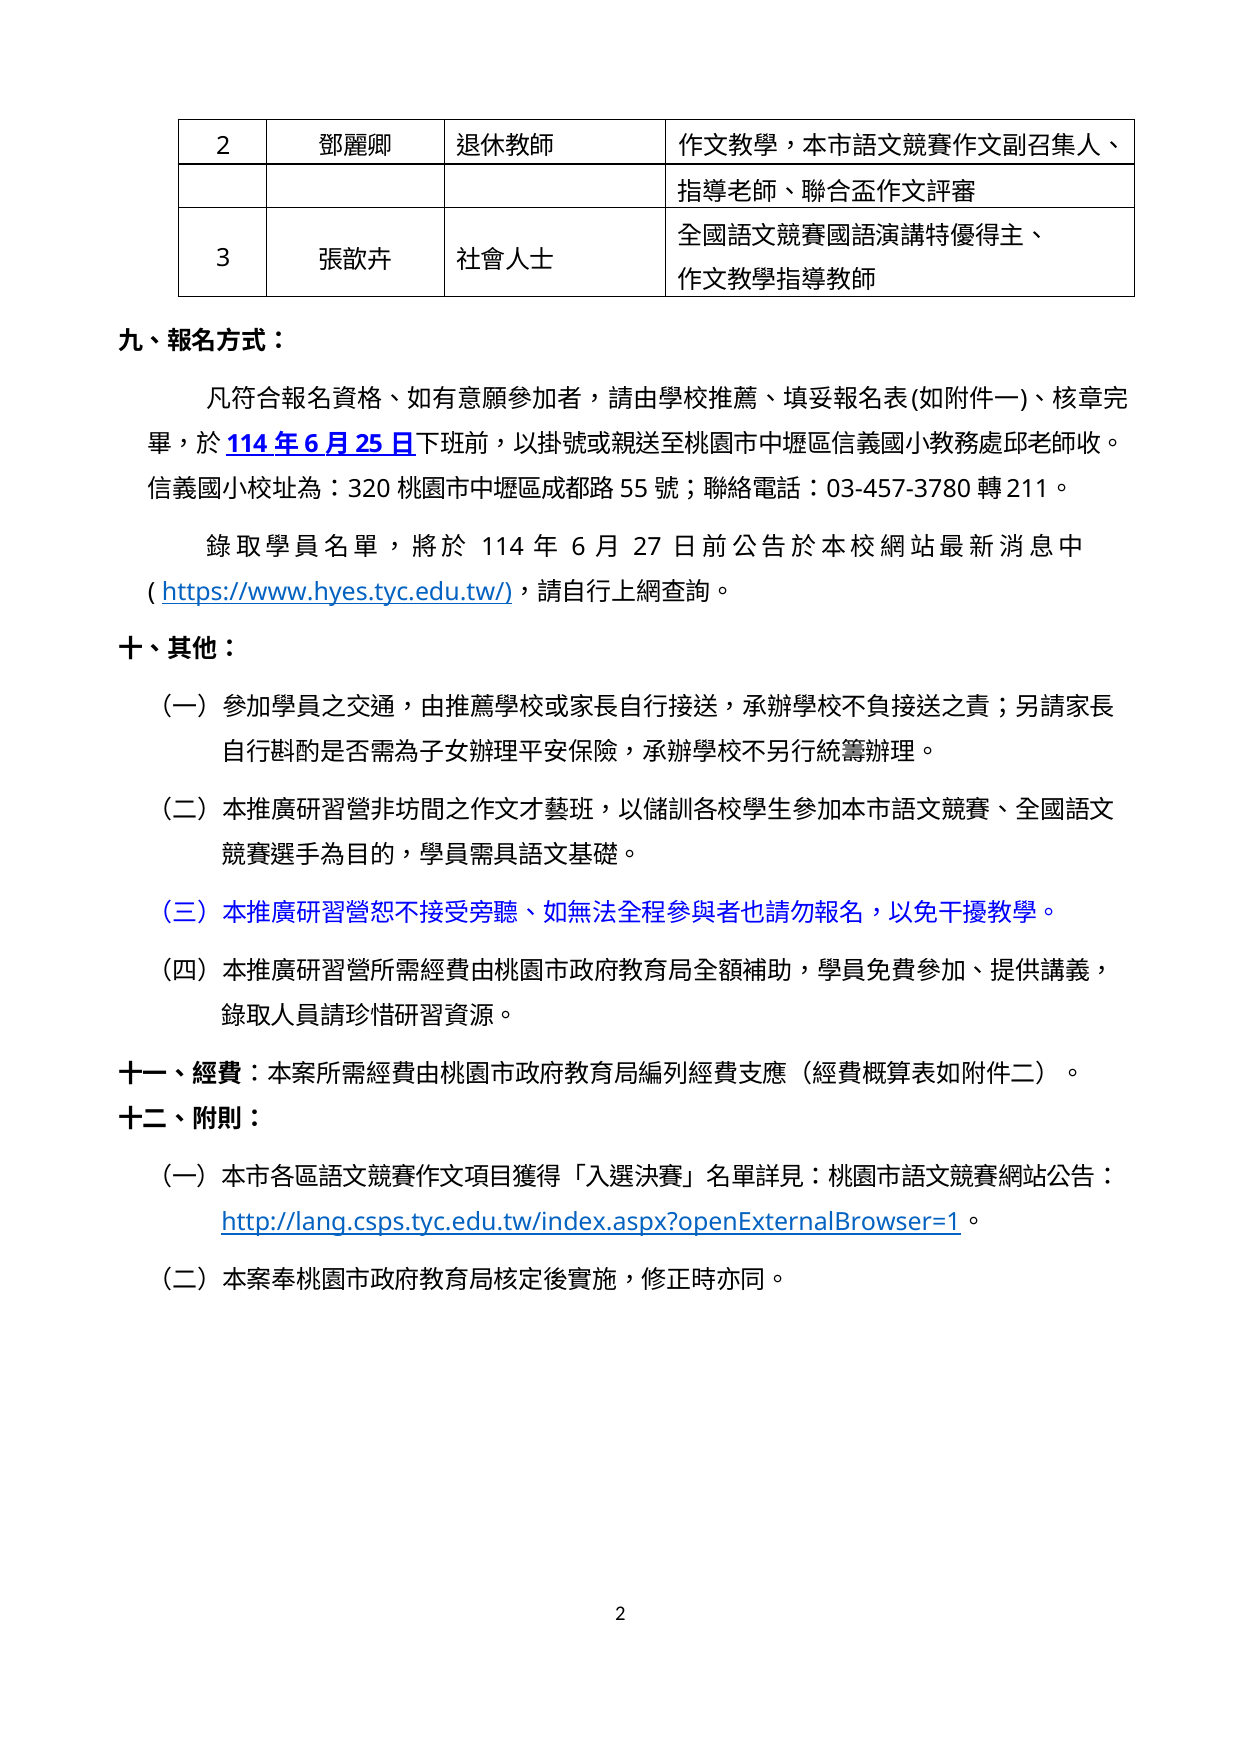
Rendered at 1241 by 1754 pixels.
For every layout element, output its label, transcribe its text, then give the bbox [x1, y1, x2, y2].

table_cell 張歆卉 [267, 208, 444, 296]
table_cell 2 [179, 120, 266, 162]
text 九、報名方式： [118, 321, 1144, 357]
table_cell 鄧麗卿 [267, 120, 444, 162]
table_header [267, 165, 444, 207]
table_cell 全國語文競賽國語演講特優得主、作文教學指導教師 [666, 208, 1134, 296]
text （二）本推廣研習營非坊間之作文才藝班，以儲訓各校學生參加本市語文競賽、全國語文競賽選手為目的，學員需具語文基礎。 [147, 789, 1122, 871]
subtitle 十、其他： [118, 629, 1144, 665]
table_header [179, 165, 266, 207]
text ( https://www.hyes.tyc.edu.tw/)，請自行上網查詢。 [148, 572, 1144, 608]
table_cell 社會人士 [445, 208, 665, 296]
table_cell 作文教學，本市語文競賽作文副召集人、 [666, 120, 1134, 162]
text （一）參加學員之交通，由推薦學校或家長自行接送，承辦學校不負接送之責；另請家長自行斟酌是否需為子女辦理平安保險，承辦學校不另行統籌辦理。 [147, 686, 1123, 768]
table_cell 3 [179, 208, 266, 296]
text 凡符合報名資格、如有意願參加者，請由學校推薦、填妥報名表(如附件一)、核章完畢，於 114 年 6 月 25 日下班前，以掛號或親送至桃園市中壢區信義國小教務處邱老師收。信義國小校址為：320 桃園市中壢區成都路 55 號；聯絡電話：03-457-3780 轉 211。 [148, 378, 1128, 505]
table_cell 退休教師 [445, 120, 665, 162]
table_header [445, 165, 665, 207]
text （四）本推廣研習營所需經費由桃園市政府教育局全額補助，學員免費參加、提供講義，錄取人員請珍惜研習資源。 [147, 950, 1123, 1032]
text http://lang.csps.tyc.edu.tw/index.aspx?openExternalBrowser=1。 [221, 1202, 1144, 1238]
text （一）本市各區語文競賽作文項目獲得「入選決賽」名單詳見：桃園市語文競賽網站公告： [147, 1157, 1144, 1193]
table_header 指導老師、聯合盃作文評審 [666, 165, 1134, 207]
text 十一、經費：本案所需經費由桃園市政府教育局編列經費支應（經費概算表如附件二）。十二、附則： [118, 1054, 1069, 1135]
text （二）本案奉桃園市政府教育局核定後實施，修正時亦同。 [147, 1259, 1144, 1295]
text （三）本推廣研習營恕不接受旁聽、如無法全程參與者也請勿報名，以免干擾教學。 [147, 893, 1144, 929]
text 錄取學員名單，將於 114 年 6 月 27 日前公告於本校網站最新消息中 [206, 527, 1144, 563]
